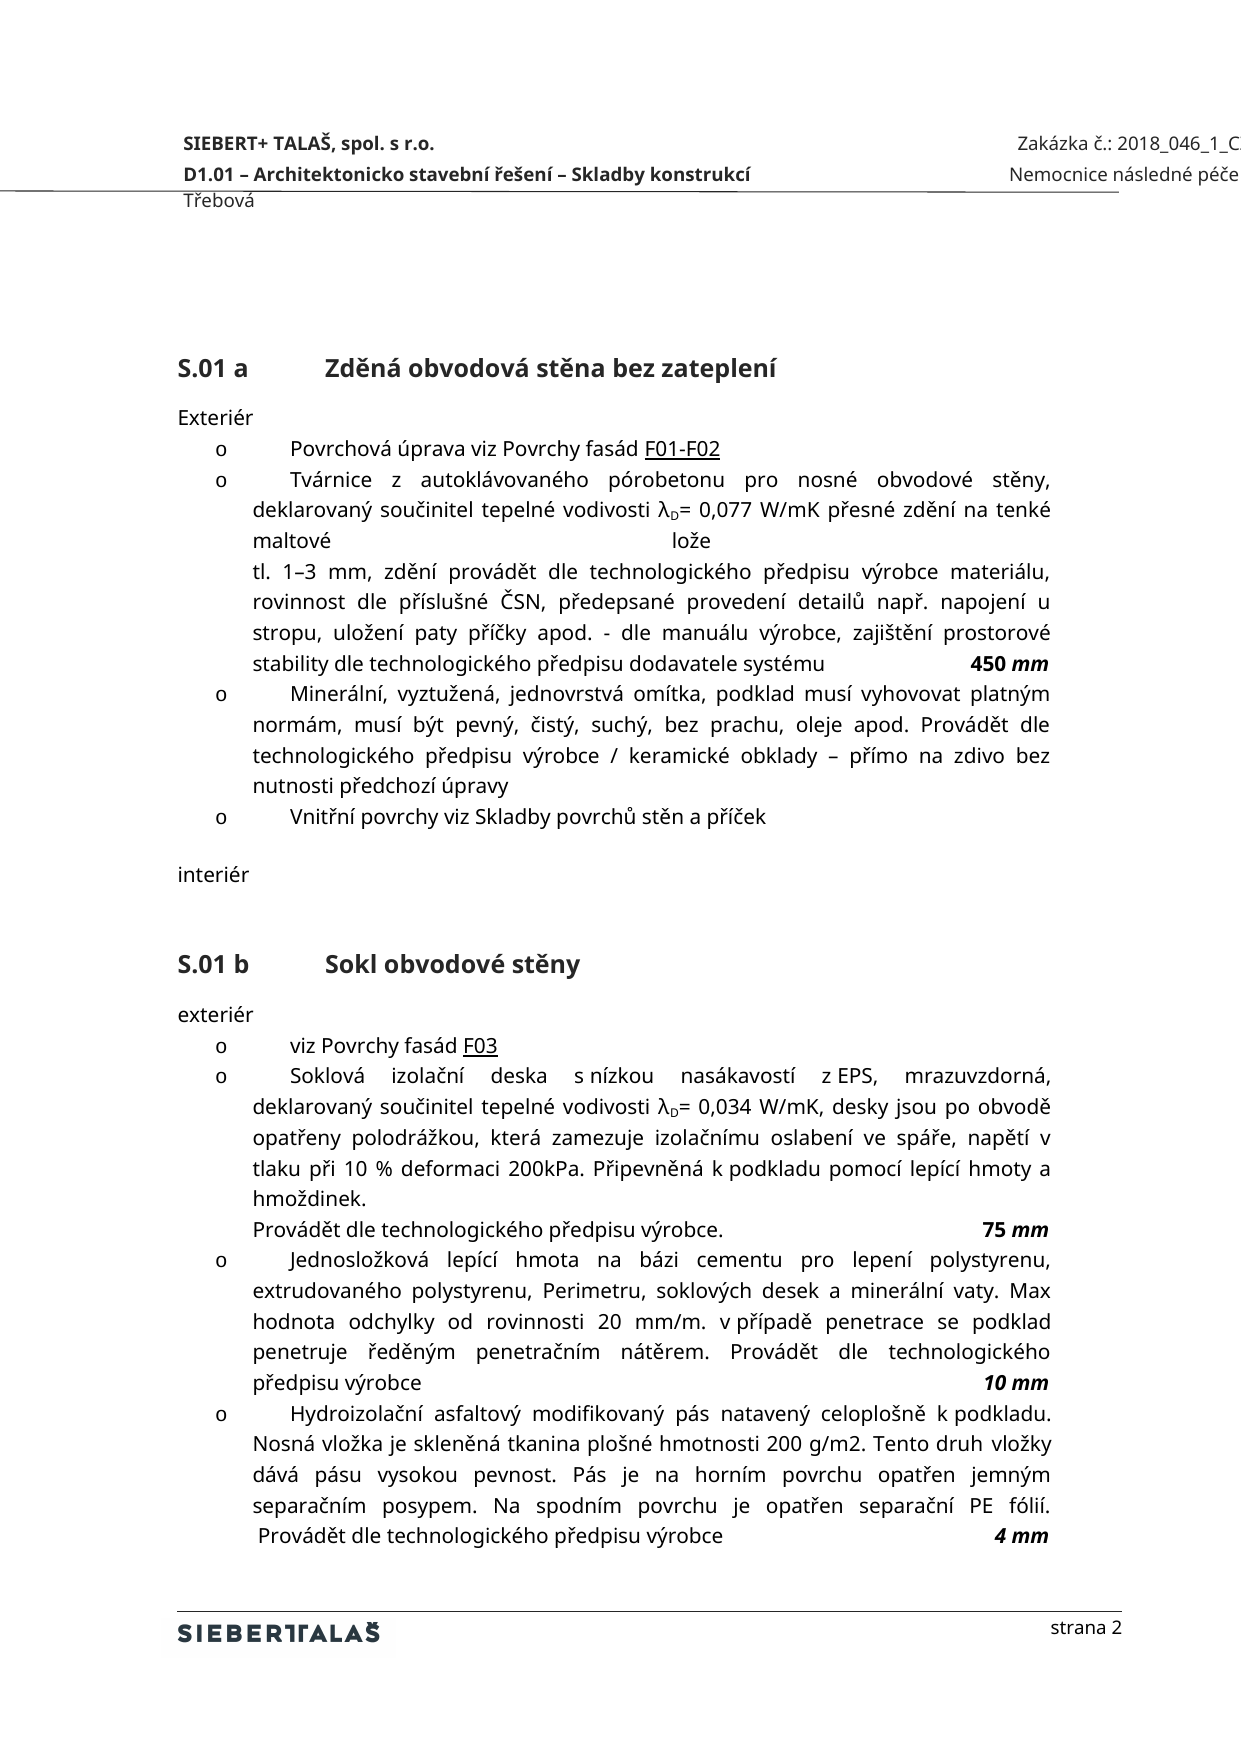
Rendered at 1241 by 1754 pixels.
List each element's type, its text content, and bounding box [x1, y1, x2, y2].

text exteriér [177, 1000, 1051, 1029]
text S.01 a Zděná obvodová stěna bez zateplení [177, 350, 1122, 384]
list viz Povrchy fasád F03 [215, 1031, 1051, 1059]
picture [160, 1618, 397, 1658]
list Tvárnice z autoklávovaného pórobetonu pro nosné obvodové stěny, deklarovaný součinitel tepelné vodivosti λD= 0,077 W/mK přesné zdění na tenké maltové lože tl. 1–3 mm, zdění provádět dle technologického předpisu výrobce materiálu, rovinnost dle příslušné ČSN, předepsané provedení detailů např. napojení u stropu, uložení paty příčky apod. - dle manuálu výrobce, zajištění prostorové stability dle technologického předpisu dodavatele systému 450 mm [215, 465, 1051, 677]
list Vnitřní povrchy viz Skladby povrchů stěn a příček [215, 802, 1051, 831]
list Soklová izolační deska s nízkou nasákavostí z EPS, mrazuvzdorná, deklarovaný součinitel tepelné vodivosti λD= 0,034 W/mK, desky jsou po obvodě opatřeny polodrážkou, která zamezuje izolačnímu oslabení ve spáře, napětí v tlaku při 10 % deformaci 200kPa. Připevněná k podkladu pomocí lepící hmoty a hmoždinek. Provádět dle technologického předpisu výrobce. 75 mm [215, 1062, 1051, 1243]
text S.01 b Sokl obvodové stěny [177, 947, 1122, 981]
list Jednosložková lepící hmota na bázi cementu pro lepení polystyrenu, extrudovaného polystyrenu, Perimetru, soklových desek a minerální vaty. Max hodnota odchylky od rovinnosti 20 mm/m. v případě penetrace se podklad penetruje ředěným penetračním nátěrem. Provádět dle technologického předpisu výrobce 10 mm [215, 1246, 1051, 1397]
list Povrchová úprava viz Povrchy fasád F01-F02 [215, 434, 1051, 463]
text interiér [177, 860, 1051, 888]
list Minerální, vyztužená, jednovrstvá omítka, podklad musí vyhovovat platným normám, musí být pevný, čistý, suchý, bez prachu, oleje apod. Provádět dle technologického předpisu výrobce / keramické obklady – přímo na zdivo bez nutnosti předchozí úpravy [215, 679, 1051, 800]
list Hydroizolační asfaltový modifikovaný pás natavený celoplošně k podkladu. Nosná vložka je skleněná tkanina plošné hmotnosti 200 g/m2. Tento druh vložky dává pásu vysokou pevnost. Pás je na horním povrchu opatřen jemným separačním posypem. Na spodním povrchu je opatřen separační PE fólií. Provádět dle technologického předpisu výrobce 4 mm [215, 1399, 1051, 1550]
text Exteriér [177, 403, 1051, 432]
